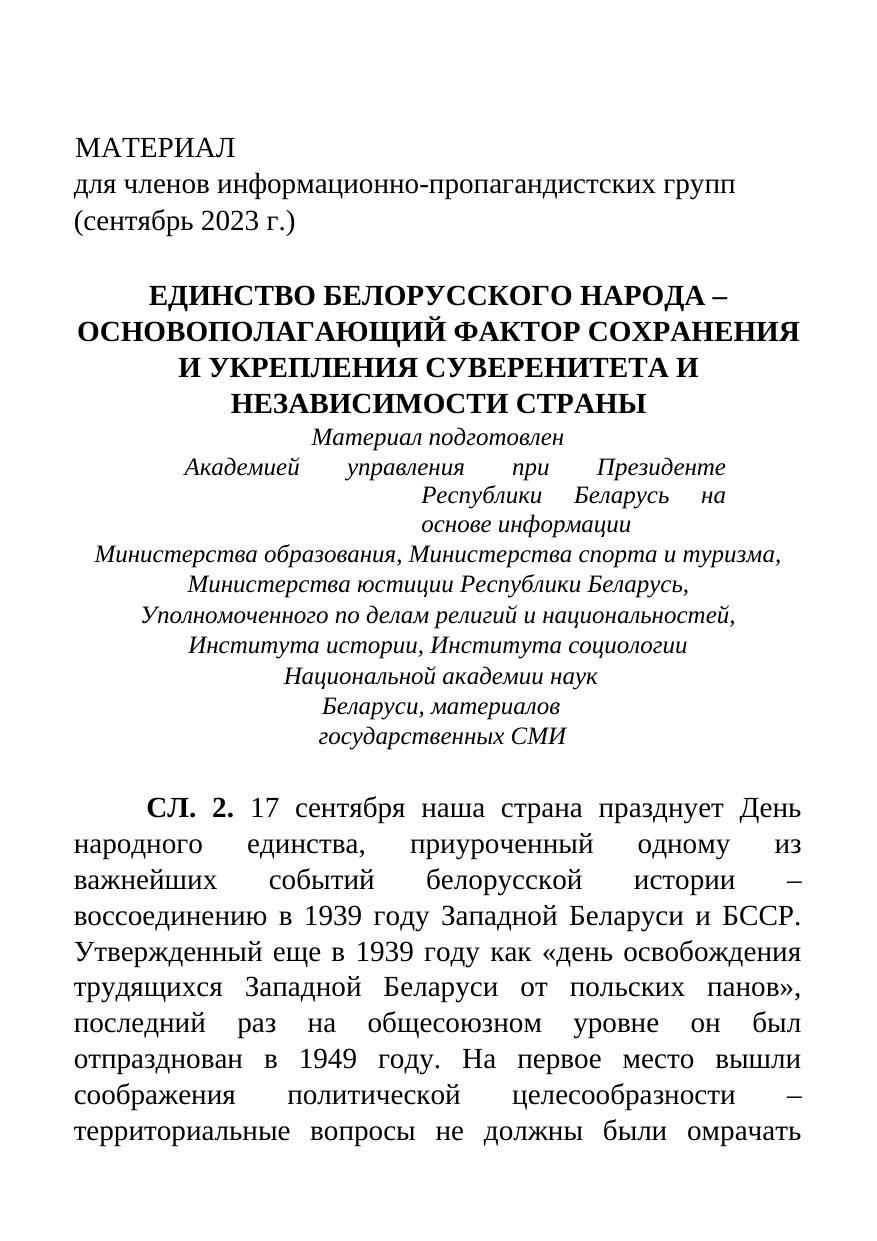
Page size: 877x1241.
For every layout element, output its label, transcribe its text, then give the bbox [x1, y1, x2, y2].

text МАТЕРИАЛ [75, 130, 802, 164]
subtitle ЕДИНСТВО БЕЛОРУССКОГО НАРОДА – ОСНОВОПОЛАГАЮЩИЙ ФАКТОР СОХРАНЕНИЯ И УКРЕПЛЕНИЯ СУВЕРЕНИТЕТА И НЕЗАВИСИМОСТИ СТРАНЫ [75, 278, 801, 420]
text (сентябрь 2023 г.) [73, 203, 802, 236]
text Министерства юстиции Республики Беларусь, [75, 569, 801, 598]
text Академией управления при Президенте Республики Беларусь на основе информации [184, 453, 728, 538]
text Национальной академии наук Беларуси, материалов государственных СМИ [240, 661, 644, 750]
text Материал подготовлен [75, 422, 801, 451]
text для членов информационно-пропагандистских групп [73, 167, 802, 200]
text Министерства образования, Министерства спорта и туризма, [75, 539, 801, 567]
text Института истории, Института социологии [75, 630, 801, 659]
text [73, 790, 802, 1146]
text Уполномоченного по делам религий и национальностей, [75, 600, 801, 628]
